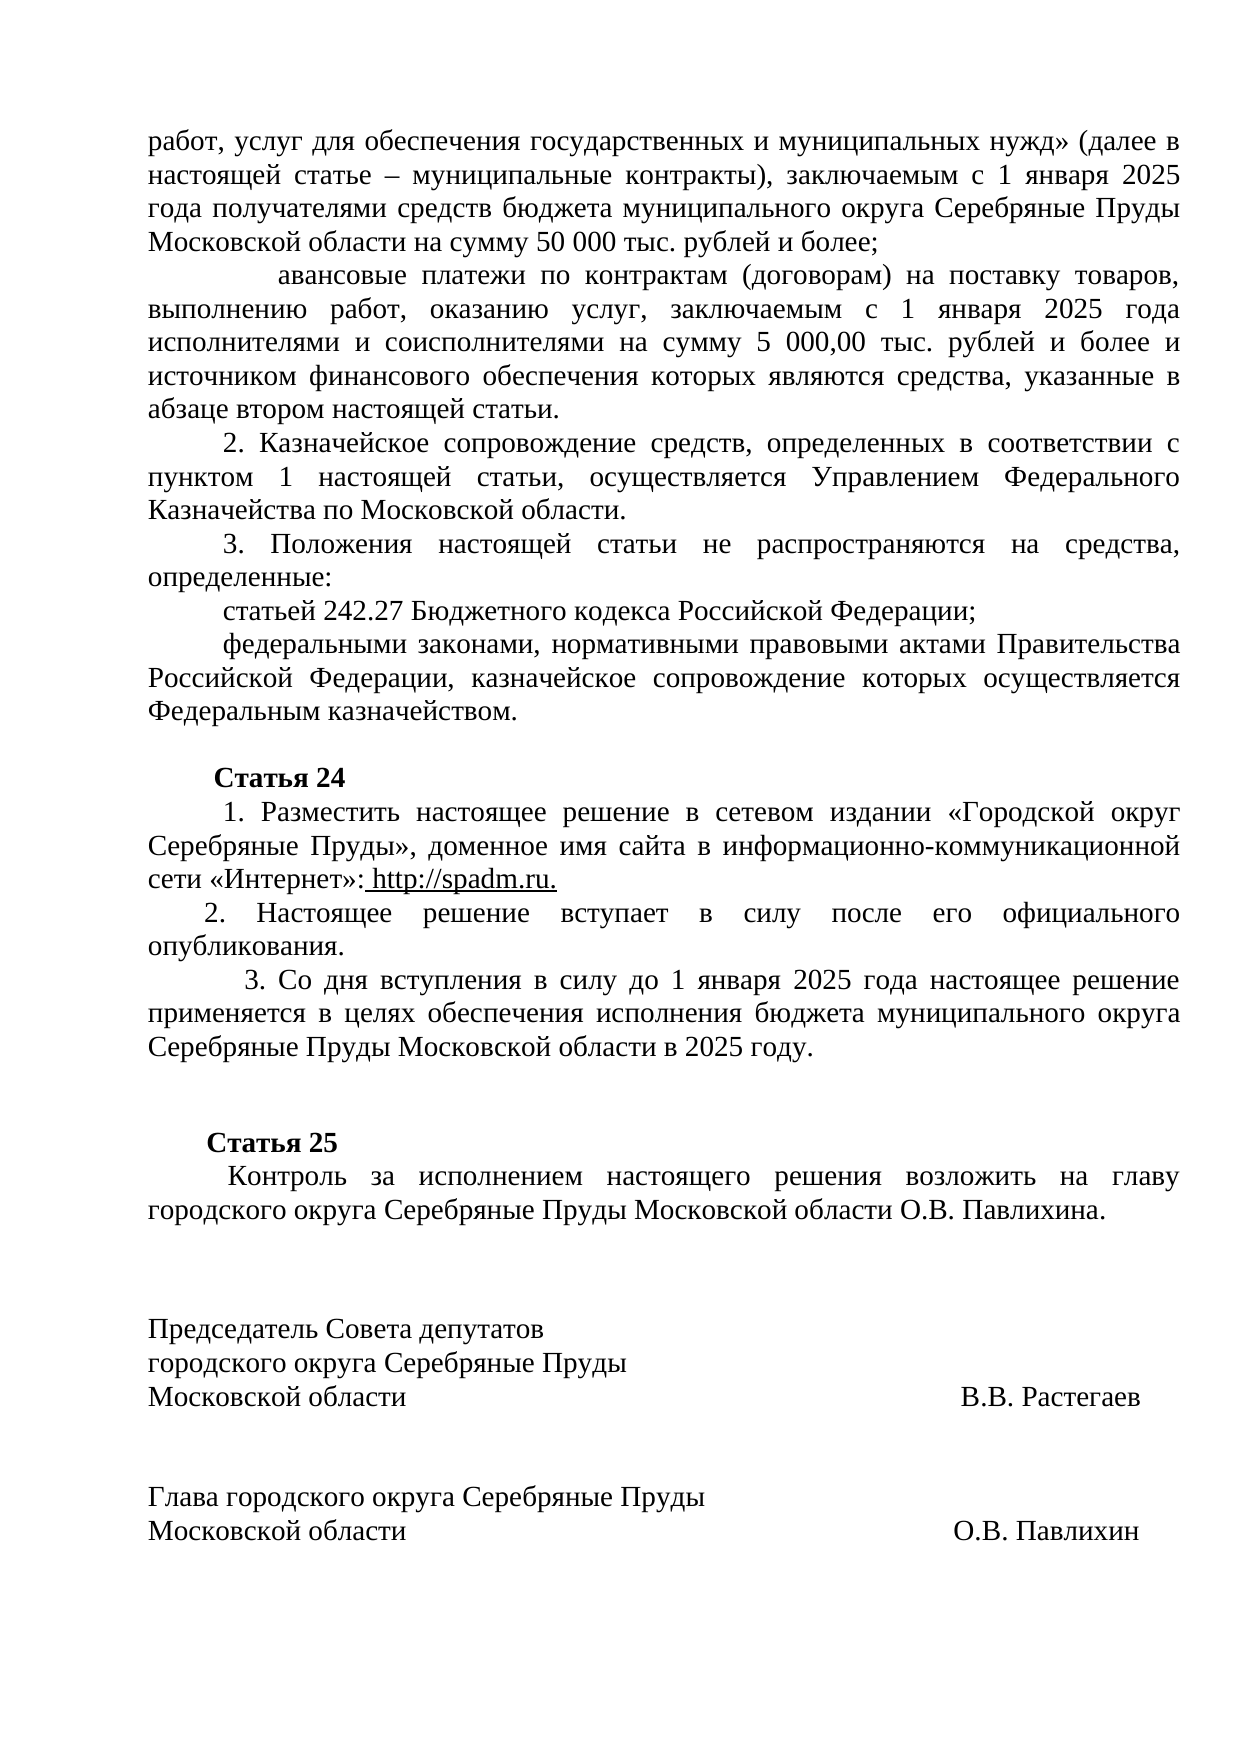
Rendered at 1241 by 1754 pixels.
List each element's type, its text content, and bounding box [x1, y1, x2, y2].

text 1. Разместить настоящее решение в сетевом издании «Городской округ Серебряные Пруды», доменное имя сайта в информационно-коммуникационной сети «Интернет»: http://spadm.ru. [148, 794, 1181, 895]
text федеральными законами, нормативными правовыми актами Правительства Российской Федерации, казначейское сопровождение которых осуществляется Федеральным казначейством. [148, 626, 1181, 727]
text 2. Казначейское сопровождение средств, определенных в соответствии с пунктом 1 настоящей статьи, осуществляется Управлением Федерального Казначейства по Московской области. [148, 425, 1181, 526]
text Председатель Совета депутатов [148, 1312, 1181, 1345]
text авансовые платежи по контрактам (договорам) на поставку товаров, выполнению работ, оказанию услуг, заключаемым с 1 января 2025 года исполнителями и соисполнителями на сумму 5 000,00 тыс. рублей и более и источником финансового обеспечения которых являются средства, указанные в абзаце втором настоящей статьи. [148, 257, 1181, 425]
text статьей 242.27 Бюджетного кодекса Российской Федерации; [148, 593, 1181, 626]
subtitle Московской области В.В. Растегаев [91, 1379, 1181, 1412]
text Контроль за исполнением настоящего решения возложить на главу городского округа Серебряные Пруды Московской области О.В. Павлихина. [148, 1158, 1181, 1225]
text работ, услуг для обеспечения государственных и муниципальных нужд» (далее в настоящей статье – муниципальные контракты), заключаемым с 1 января 2025 года получателями средств бюджета муниципального округа Серебряные Пруды Московской области на сумму 50 000 тыс. рублей и более; [148, 123, 1181, 257]
text 3. Со дня вступления в силу до 1 января 2025 года настоящее решение применяется в целях обеспечения исполнения бюджета муниципального округа Серебряные Пруды Московской области в 2025 году. [148, 962, 1181, 1062]
text Статья 25 [148, 1125, 1181, 1158]
text Статья 24 [148, 761, 1181, 794]
subtitle городского округа Серебряные Пруды [91, 1345, 1181, 1379]
text 2. Настоящее решение вступает в силу после его официального опубликования. [148, 895, 1181, 962]
text Глава городского округа Серебряные Пруды [148, 1479, 1181, 1513]
text Московской области О.В. Павлихин [148, 1513, 1181, 1546]
text 3. Положения настоящей статьи не распространяются на средства, определенные: [148, 526, 1181, 593]
